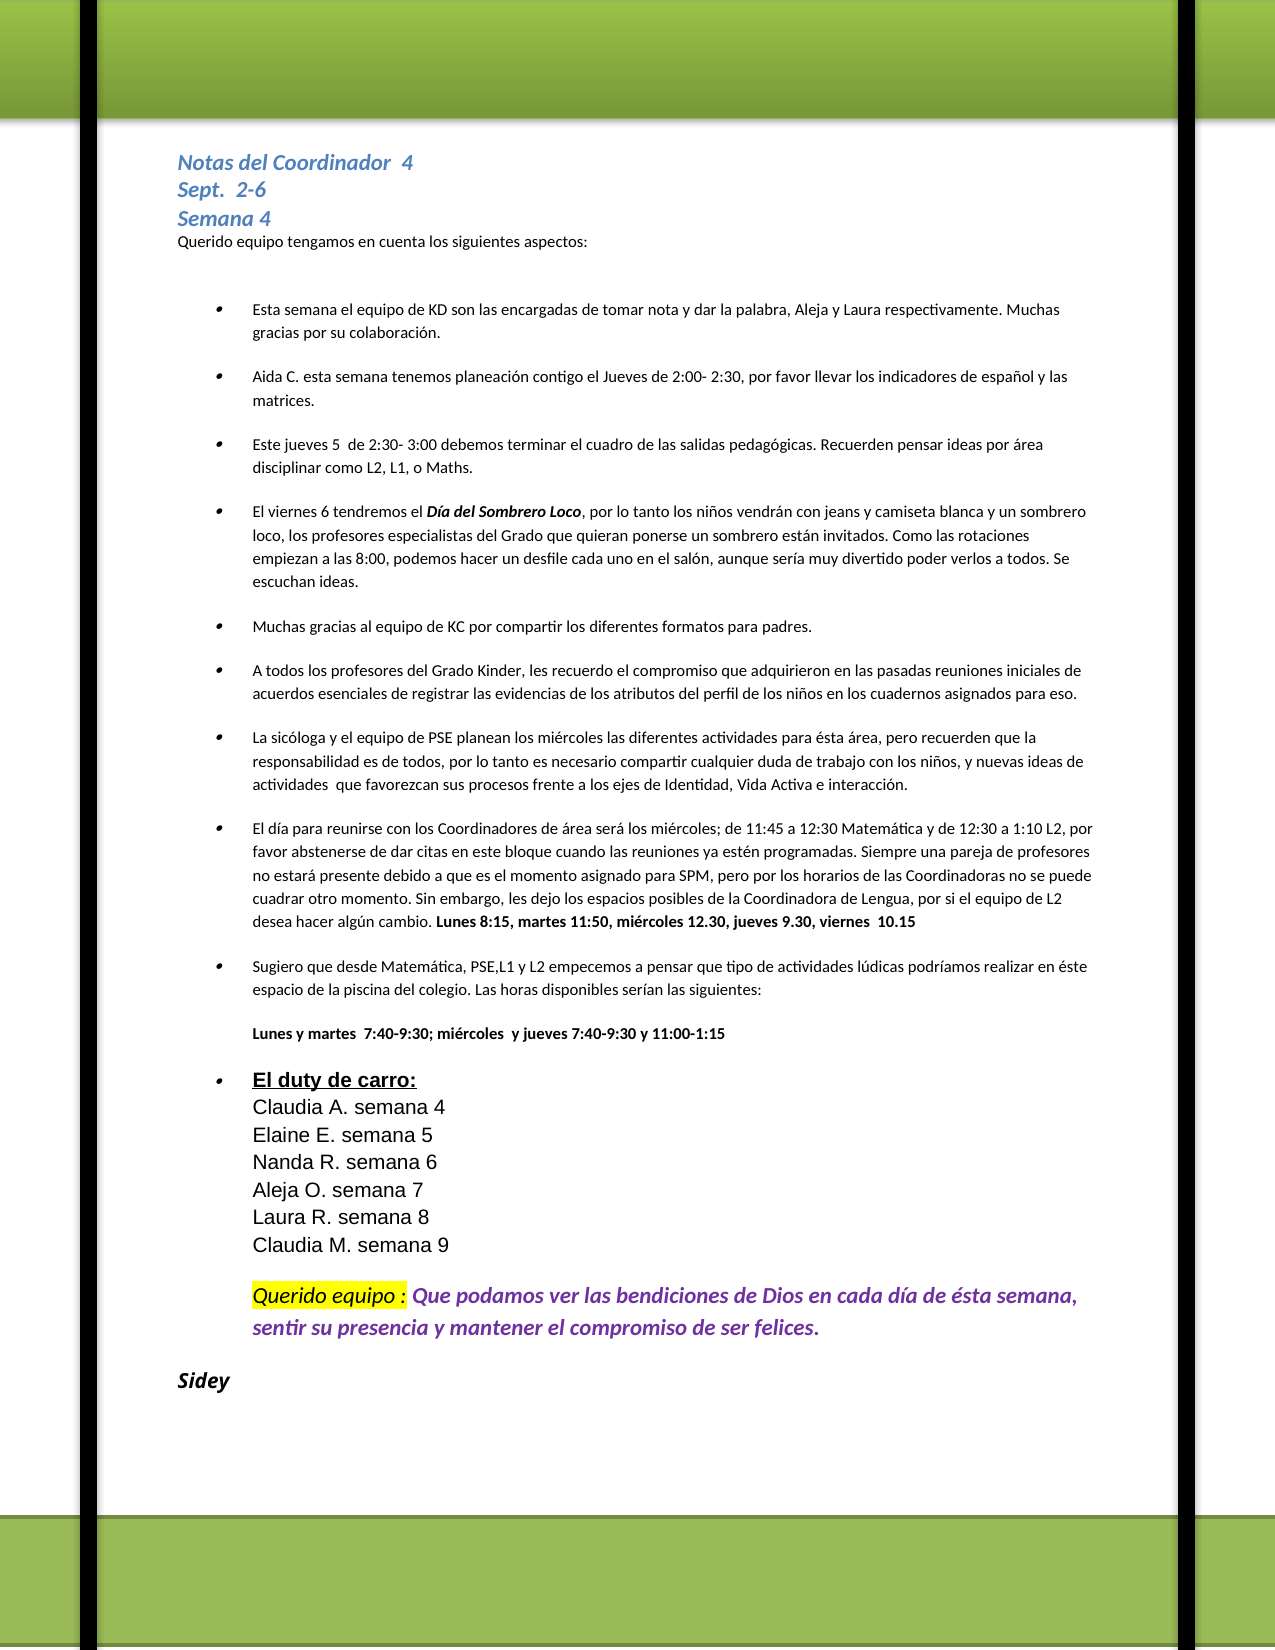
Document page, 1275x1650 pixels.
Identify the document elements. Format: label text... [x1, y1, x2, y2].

text Querido equipo tengamos en cuenta los siguientes aspectos: [177, 232, 1098, 252]
text Sept. 2-6 [177, 176, 1098, 204]
list Este jueves 5 de 2:30- 3:00 debemos terminar el cuadro de las salidas pedagógicas. Recuerden pensar ideas por área disciplinar como L2, L1, o Maths. [215, 434, 1098, 478]
list A todos los profesores del Grado Kinder, les recuerdo el compromiso que adquirieron en las pasadas reuniones iniciales de acuerdos esenciales de registrar las evidencias de los atributos del perfil de los niños en los cuadernos asignados para eso. [215, 660, 1098, 704]
text Sidey [177, 1366, 1098, 1394]
list La sicóloga y el equipo de PSE planean los miércoles las diferentes actividades para ésta área, pero recuerden que la responsabilidad es de todos, por lo tanto es necesario compartir cualquier duda de trabajo con los niños, y nuevas ideas de actividades que favorezcan sus procesos frente a los ejes de Identidad, Vida Activa e interacción. [215, 727, 1098, 794]
list El día para reunirse con los Coordinadores de área será los miércoles; de 11:45 a 12:30 Matemática y de 12:30 a 1:10 L2, por favor abstenerse de dar citas en este bloque cuando las reuniones ya estén programadas. Siempre una pareja de profesores no estará presente debido a que es el momento asignado para SPM, pero por los horarios de las Coordinadoras no se puede cuadrar otro momento. Sin embargo, les dejo los espacios posibles de la Coordinadora de Lengua, por si el equipo de L2 desea hacer algún cambio. Lunes 8:15, martes 11:50, miércoles 12.30, jueves 9.30, viernes 10.15 [215, 818, 1098, 932]
list El viernes 6 tendremos el Día del Sombrero Loco, por lo tanto los niños vendrán con jeans y camiseta blanca y un sombrero loco, los profesores especialistas del Grado que quieran ponerse un sombrero están invitados. Como las rotaciones empiezan a las 8:00, podemos hacer un desfile cada uno en el salón, aunque sería muy divertido poder verlos a todos. Se escuchan ideas. [215, 502, 1098, 592]
text Notas del Coordinador 4 [177, 148, 1098, 176]
list Esta semana el equipo de KD son las encargadas de tomar nota y dar la palabra, Aleja y Laura respectivamente. Muchas gracias por su colaboración. [215, 299, 1098, 343]
list Muchas gracias al equipo de KC por compartir los diferentes formatos para padres. [215, 616, 1098, 636]
list Aida C. esta semana tenemos planeación contigo el Jueves de 2:00- 2:30, por favor llevar los indicadores de español y las matrices. [215, 367, 1098, 410]
list Sugiero que desde Matemática, PSE,L1 y L2 empecemos a pensar que tipo de actividades lúdicas podríamos realizar en éste espacio de la piscina del colegio. Las horas disponibles serían las siguientes: [215, 956, 1098, 999]
text Semana 4 [177, 204, 1098, 232]
list Lunes y martes 7:40-9:30; miércoles y jueves 7:40-9:30 y 11:00-1:15 [252, 1023, 1098, 1044]
list El duty de carro: Claudia A. semana 4 Elaine E. semana 5 Nanda R. semana 6 Aleja O. semana 7 Laura R. semana 8 Claudia M. semana 9 [215, 1067, 1098, 1256]
list Querido equipo : Que podamos ver las bendiciones de Dios en cada día de ésta semana, sentir su presencia y mantener el compromiso de ser felices. [252, 1281, 1098, 1341]
